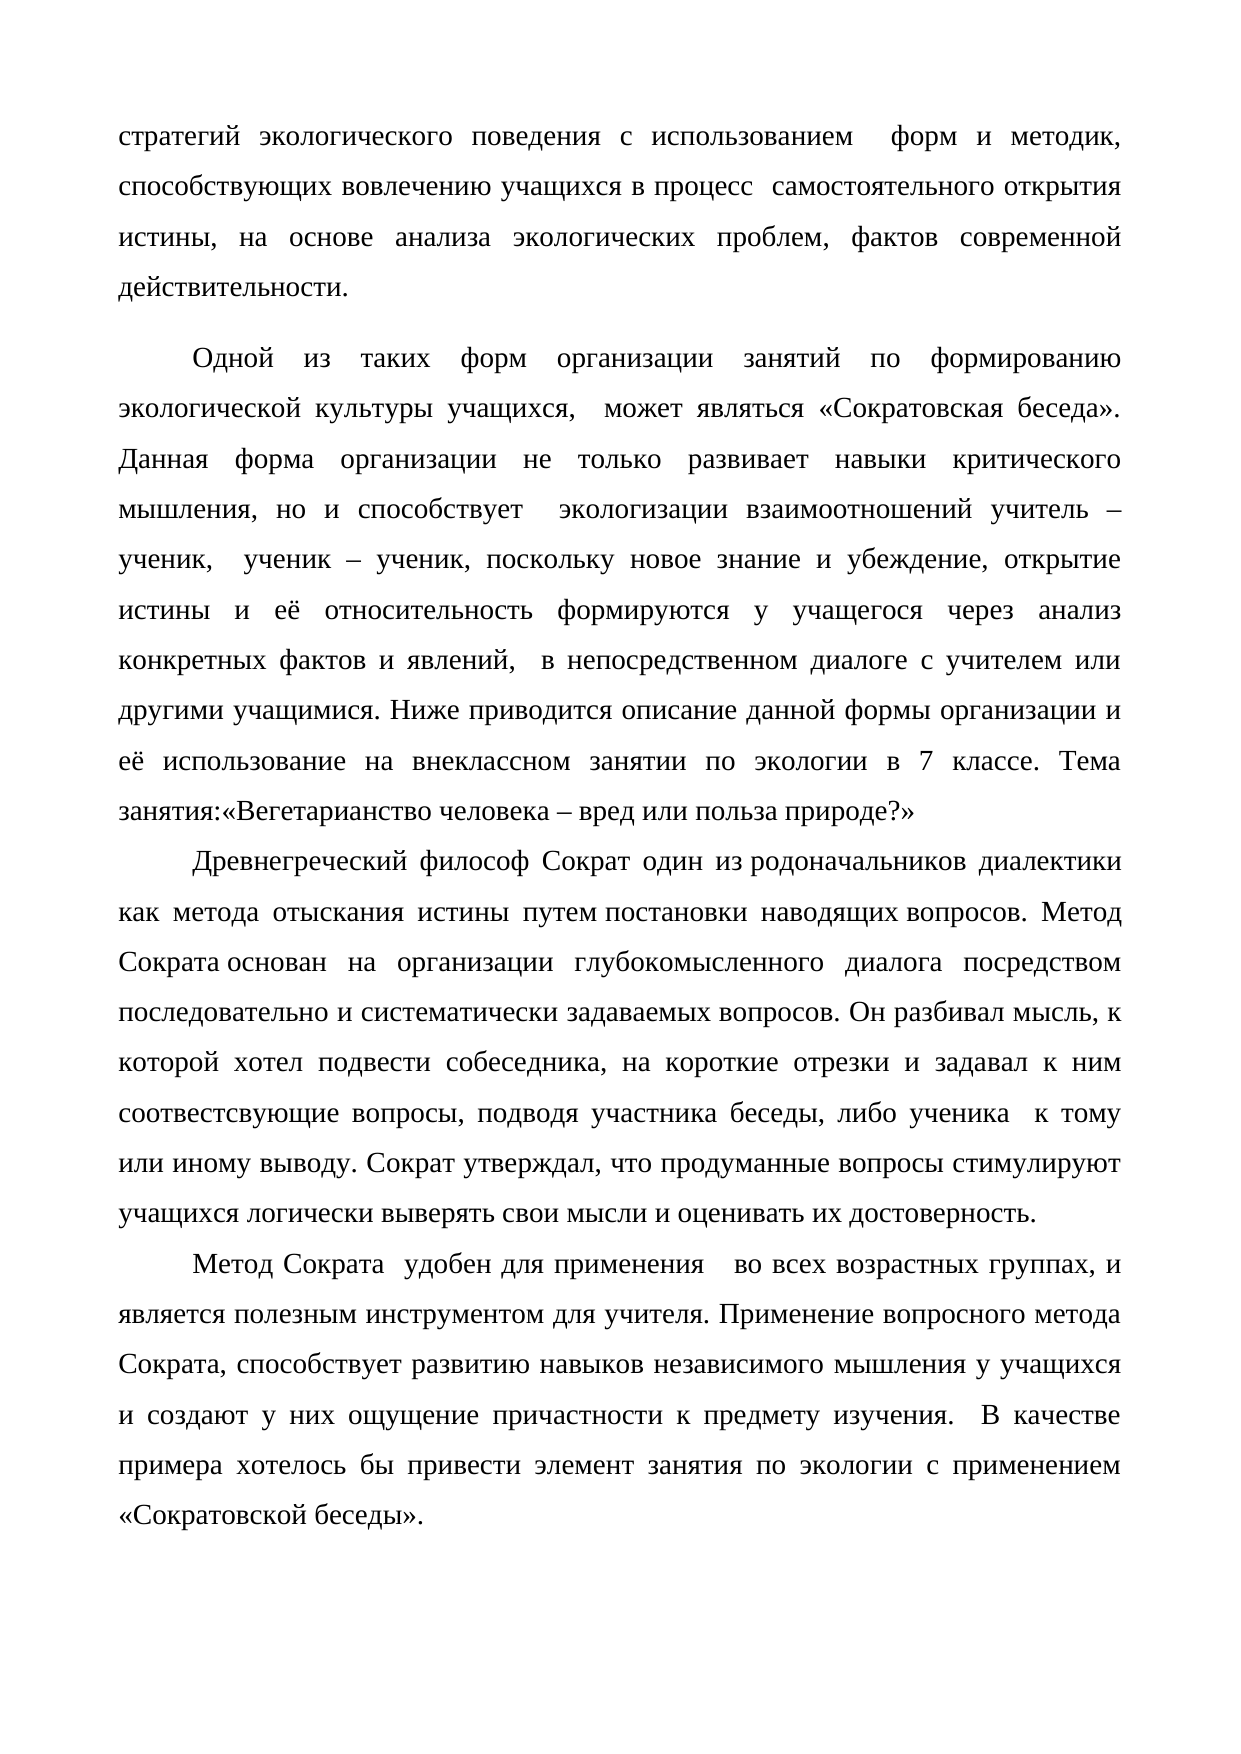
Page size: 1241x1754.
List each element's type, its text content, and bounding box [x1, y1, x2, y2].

text Метод Сократа удобен для применения во всех возрастных группах, и является полезным инструментом для учителя. Применение вопросного метода Сократа, способствует развитию навыков независимого мышления у учащихся и создают у них ощущение причастности к предмету изучения. В качестве примера хотелось бы привести элемент занятия по экологии с применением «Сократовской беседы». [118, 1246, 1122, 1531]
text Древнегреческий философ Сократ один из родоначальников диалектики как метода отыскания истины путем постановки наводящих вопросов. Метод Сократа основан на организации глубокомысленного диалога посредством последовательно и систематически задаваемых вопросов. Он разбивал мысль, к которой хотел подвести собеседника, на короткие отрезки и задавал к ним соотвестсвующие вопросы, подводя участника беседы, либо ученика к тому или иному выводу. Сократ утверждал, что продуманные вопросы стимулируют учащихся логически выверять свои мысли и оценивать их достоверность. [118, 843, 1122, 1229]
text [118, 118, 1122, 303]
text Одной из таких форм организации занятий по формированию экологической культуры учащихся, может являться «Сократовская беседа». Данная форма организации не только развивает навыки критического мышления, но и способствует экологизации взаимоотношений учитель – ученик, ученик – ученик, поскольку новое знание и убеждение, открытие истины и её относительность формируются у учащегося через анализ конкретных фактов и явлений, в непосредственном диалоге с учителем или другими учащимися. Ниже приводится описание данной формы организации и её использование на внеклассном занятии по экологии в 7 классе. Тема занятия:«Вегетарианство человека – вред или польза природе?» [118, 340, 1122, 827]
